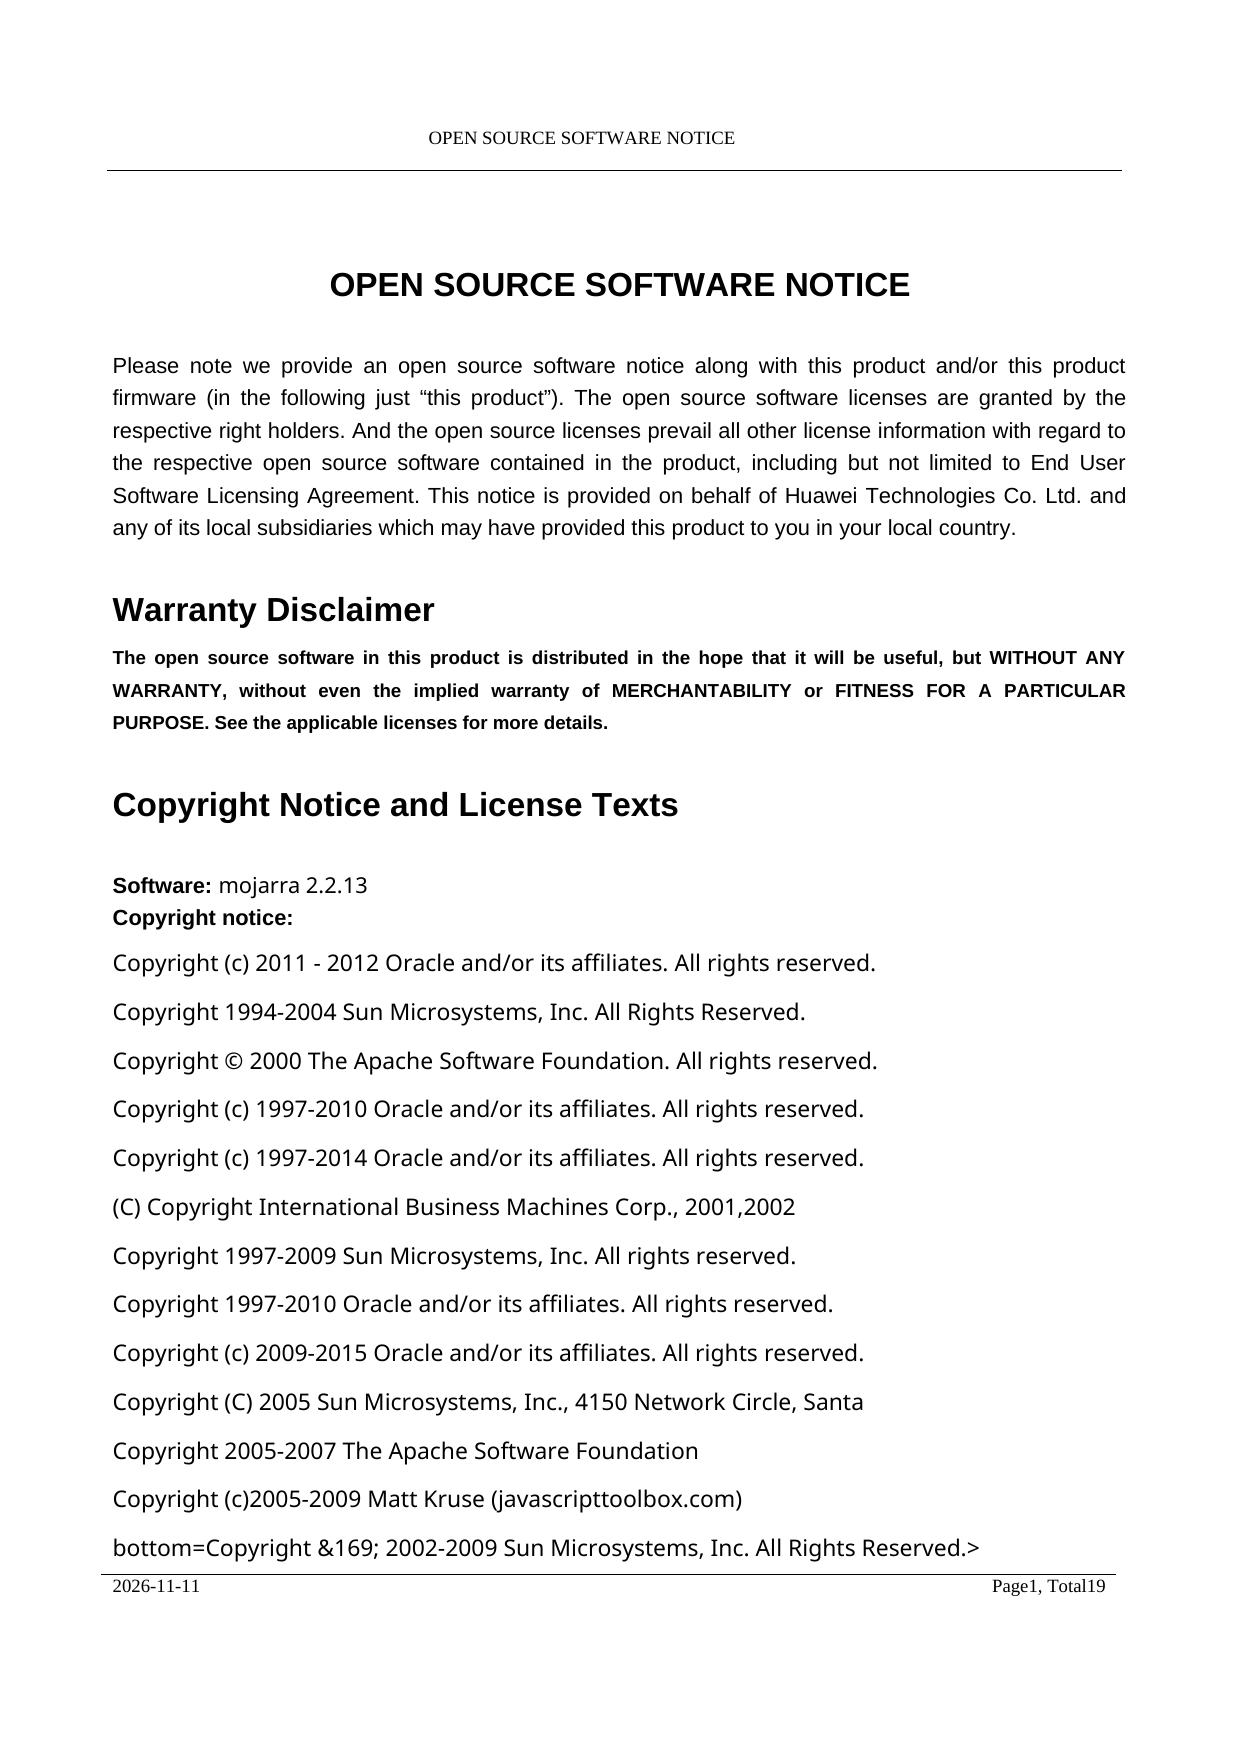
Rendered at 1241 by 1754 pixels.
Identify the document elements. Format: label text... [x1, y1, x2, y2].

text Software: mojarra 2.2.13 [112, 869, 1128, 901]
text Warranty Disclaimer [112, 576, 1128, 641]
text Copyright Notice and License Texts [112, 771, 1128, 836]
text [112, 947, 1128, 1564]
text The open source software in this product is distributed in the hope that it will be useful, but WITHOUT ANY WARRANTY, without even the implied warranty of MERCHANTABILITY or FITNESS FOR A PARTICULAR PURPOSE. See the applicable licenses for more details. [112, 641, 1128, 739]
text Copyright notice: [112, 901, 1128, 934]
text OPEN SOURCE SOFTWARE NOTICE [112, 251, 1128, 316]
text Please note we provide an open source software notice along with this product and/or this product firmware (in the following just “this product”). The open source software licenses are granted by the respective right holders. And the open source licenses prevail all other license information with regard to the respective open source software contained in the product, including but not limited to End User Software Licensing Agreement. This notice is provided on behalf of Huawei Technologies Co. Ltd. and any of its local subsidiaries which may have provided this product to you in your local country. [112, 349, 1128, 544]
